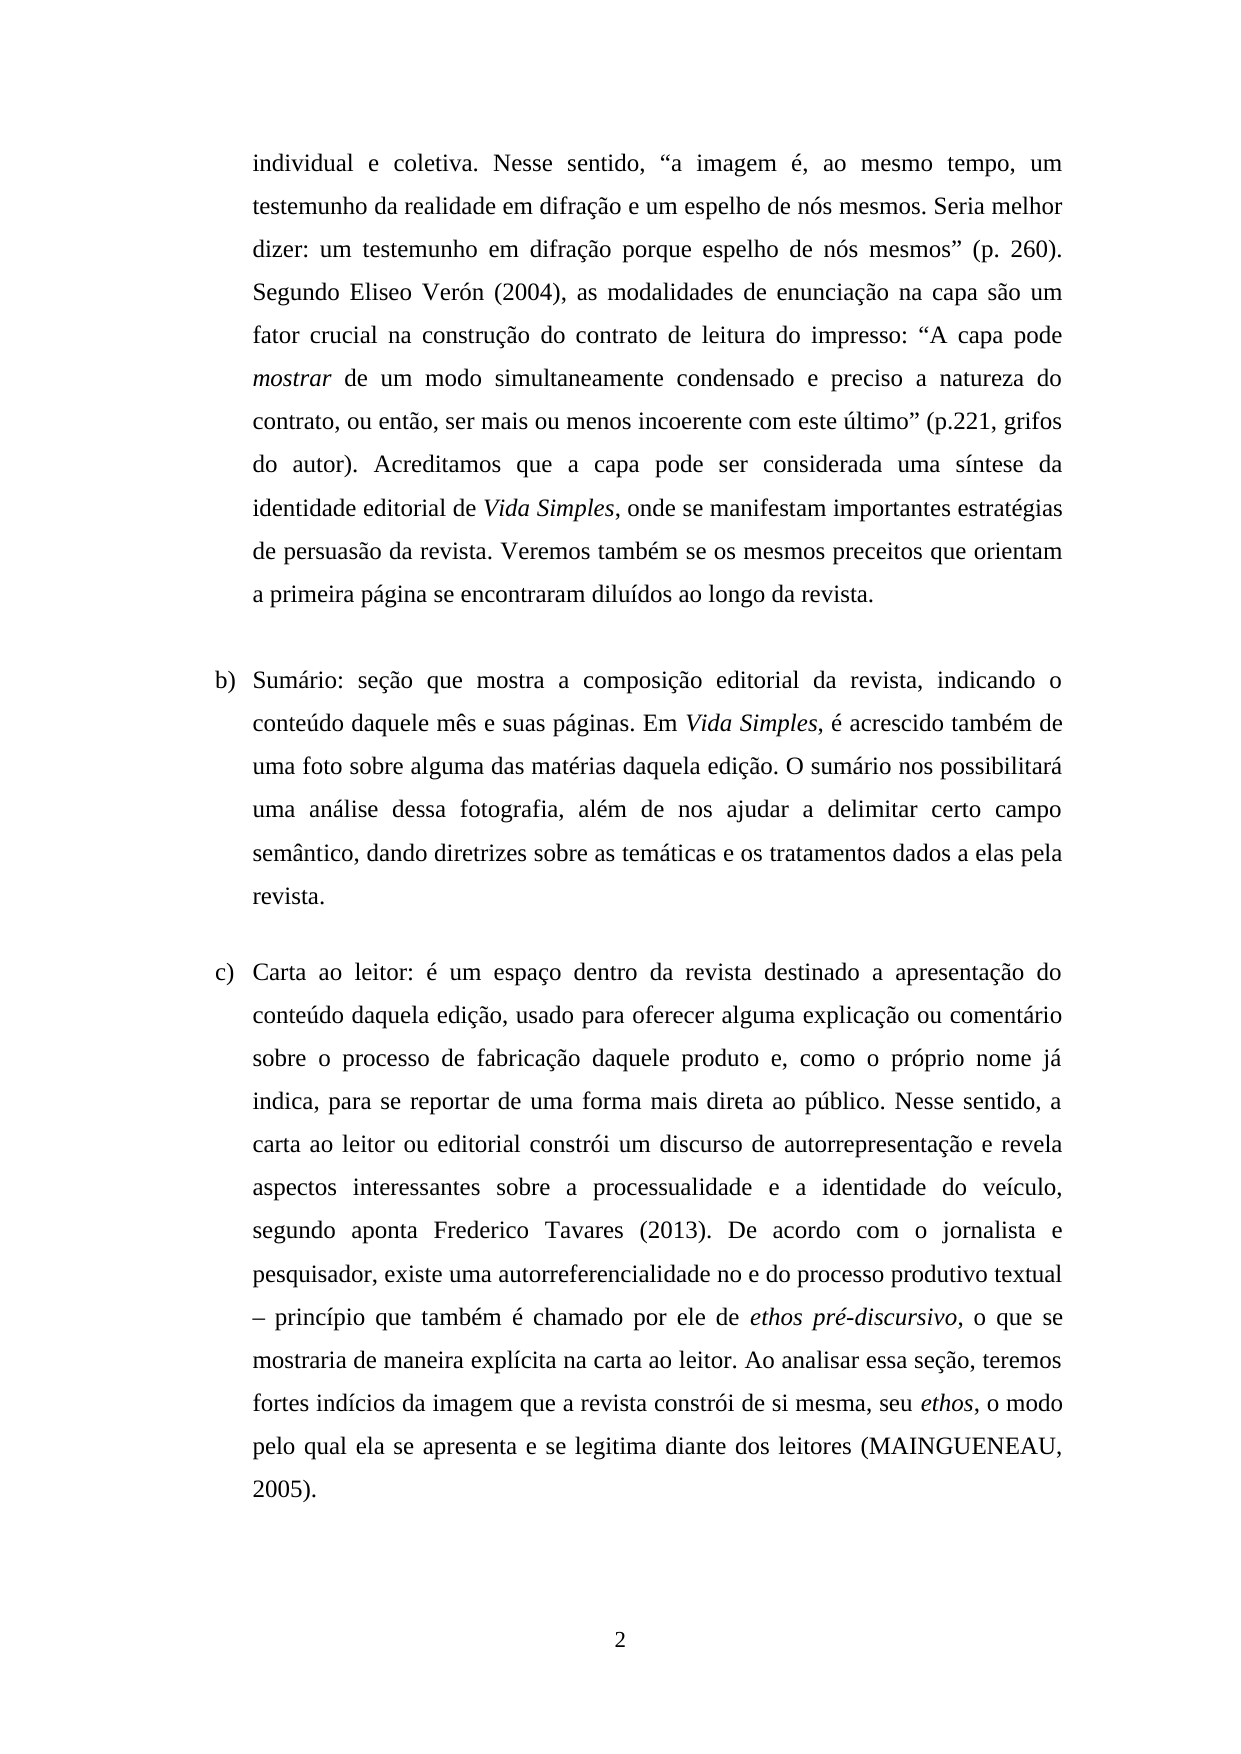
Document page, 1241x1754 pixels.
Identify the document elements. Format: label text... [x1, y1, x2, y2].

list Sumário: seção que mostra a composição editorial da revista, indicando o conteúdo daquele mês e suas páginas. Em Vida Simples, é acrescido também de uma foto sobre alguma das matérias daquela edição. O sumário nos possibilitará uma análise dessa fotografia, além de nos ajudar a delimitar certo campo semântico, dando diretrizes sobre as temáticas e os tratamentos dados a elas pela revista. [215, 665, 1063, 909]
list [215, 148, 1063, 608]
list Carta ao leitor: é um espaço dentro da revista destinado a apresentação do conteúdo daquela edição, usado para oferecer alguma explicação ou comentário sobre o processo de fabricação daquele produto e, como o próprio nome já indica, para se reportar de uma forma mais direta ao público. Nesse sentido, a carta ao leitor ou editorial constrói um discurso de autorrepresentação e revela aspectos interessantes sobre a processualidade e a identidade do veículo, segundo aponta Frederico Tavares (2013). De acordo com o jornalista e pesquisador, existe uma autorreferencialidade no e do processo produtivo textual – princípio que também é chamado por ele de ethos pré-discursivo, o que se mostraria de maneira explícita na carta ao leitor. Ao analisar essa seção, teremos fortes indícios da imagem que a revista constrói de si mesma, seu ethos, o modo pelo qual ela se apresenta e se legitima diante dos leitores (MAINGUENEAU, 2005). [215, 957, 1063, 1503]
